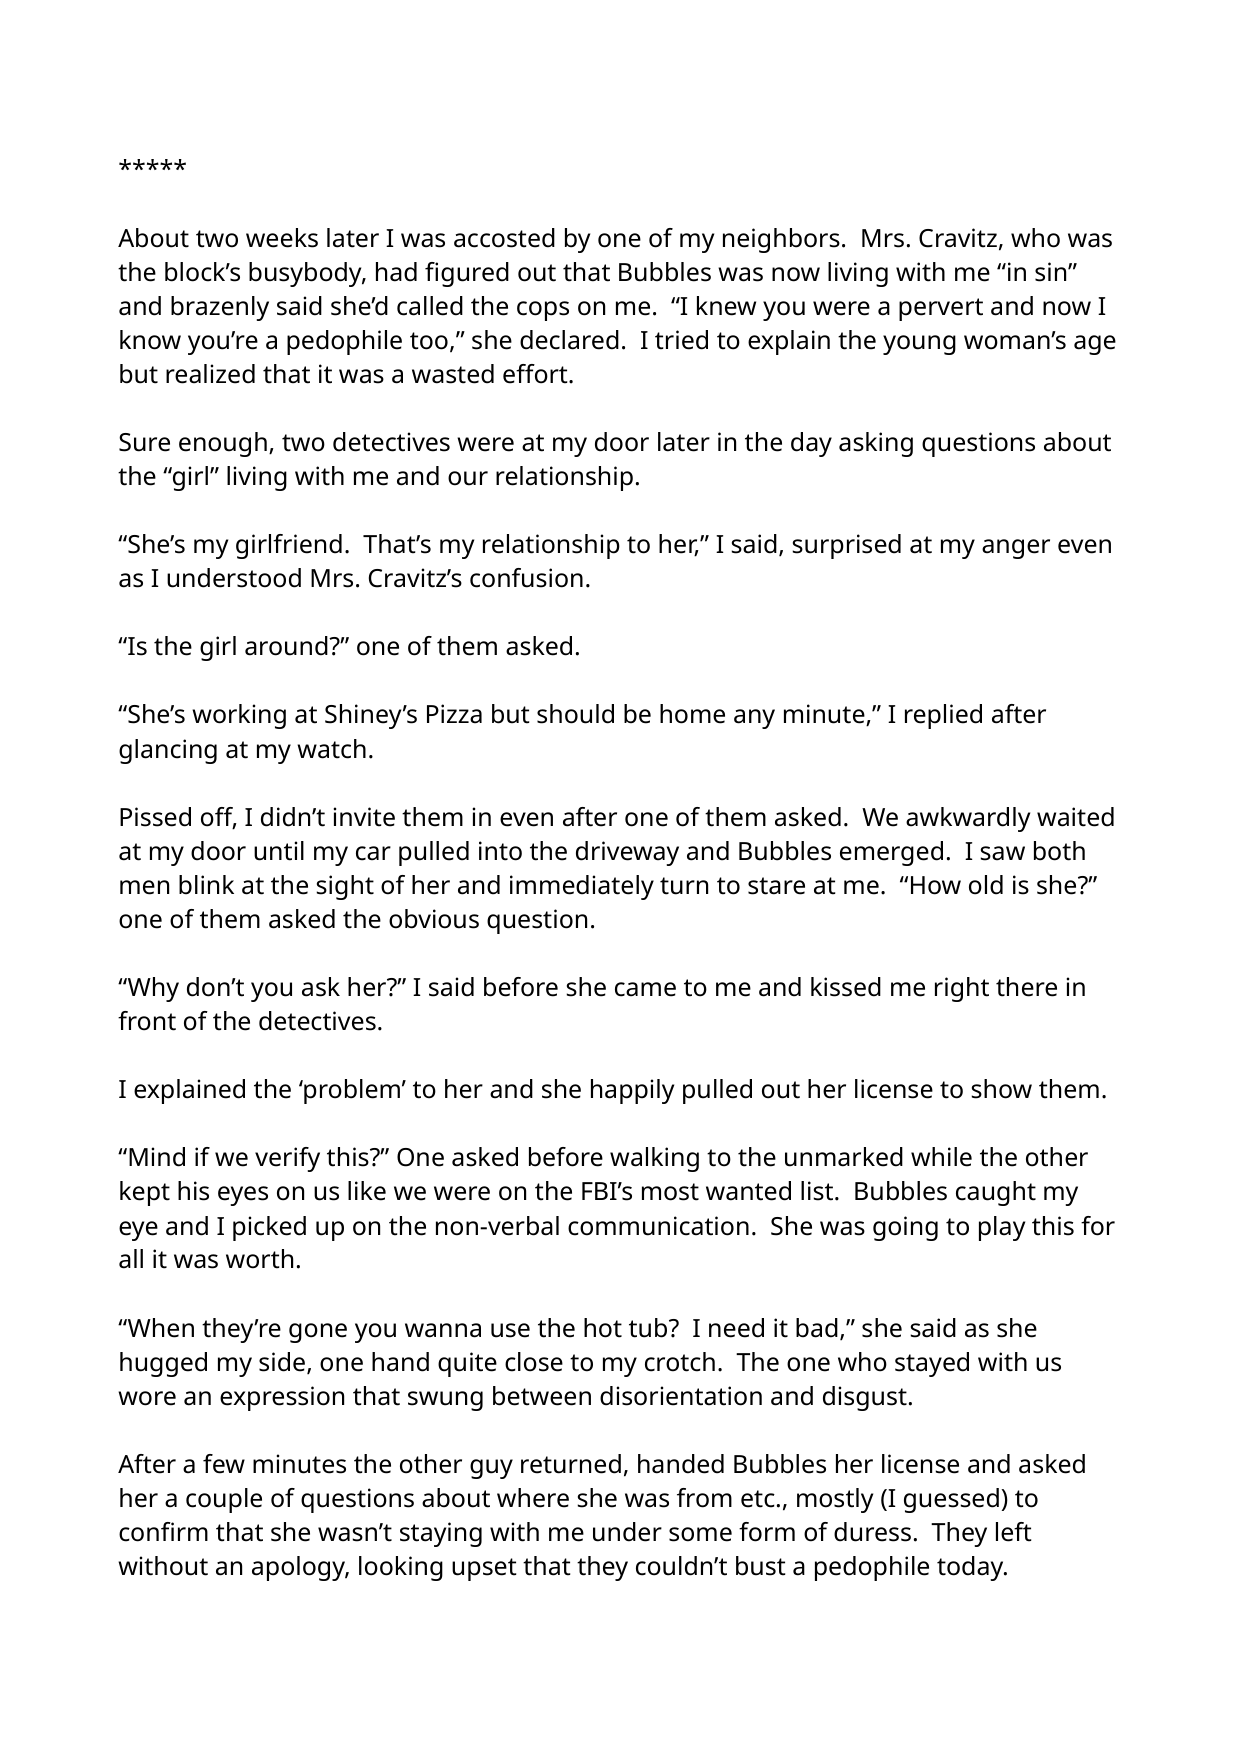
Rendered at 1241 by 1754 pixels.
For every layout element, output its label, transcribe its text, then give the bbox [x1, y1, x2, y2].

text “She’s working at Shiney’s Pizza but should be home any minute,” I replied after glancing at my watch. [118, 697, 1122, 765]
text “She’s my girlfriend. That’s my relationship to her,” I said, surprised at my anger even as I understood Mrs. Cravitz’s confusion. [118, 527, 1122, 595]
text Pissed off, I didn’t invite them in even after one of them asked. We awkwardly waited at my door until my car pulled into the driveway and Bubbles emerged. I saw both men blink at the sight of her and immediately turn to stare at me. “How old is she?” one of them asked the obvious question. [118, 799, 1122, 936]
text I explained the ‘problem’ to her and she happily pulled out her license to show them. [118, 1072, 1122, 1106]
text ***** [118, 152, 1122, 186]
text “Mind if we verify this?” One asked before walking to the unmarked while the other kept his eyes on us like we were on the FBI’s most wanted list. Bubbles caught my eye and I picked up on the non-verbal communication. She was going to play this for all it was worth. [118, 1140, 1122, 1276]
text “Is the girl around?” one of them asked. [118, 629, 1122, 663]
text “Why don’t you ask her?” I said before she came to me and kissed me right there in front of the detectives. [118, 970, 1122, 1038]
text After a few minutes the other guy returned, handed Bubbles her license and asked her a couple of questions about where she was from etc., mostly (I guessed) to confirm that she wasn’t staying with me under some form of duress. They left without an apology, looking upset that they couldn’t bust a pedophile today. [118, 1447, 1122, 1583]
text About two weeks later I was accosted by one of my neighbors. Mrs. Cravitz, who was the block’s busybody, had figured out that Bubbles was now living with me “in sin” and brazenly said she’d called the cops on me. “I knew you were a pervert and now I know you’re a pedophile too,” she declared. I tried to explain the young woman’s age but realized that it was a wasted effort. [118, 220, 1122, 391]
text “When they’re gone you wanna use the hot tub? I need it bad,” she said as she hugged my side, one hand quite close to my crotch. The one who stayed with us wore an expression that swung between disorientation and disgust. [118, 1310, 1122, 1412]
text Sure enough, two detectives were at my door later in the day asking questions about the “girl” living with me and our relationship. [118, 425, 1122, 493]
